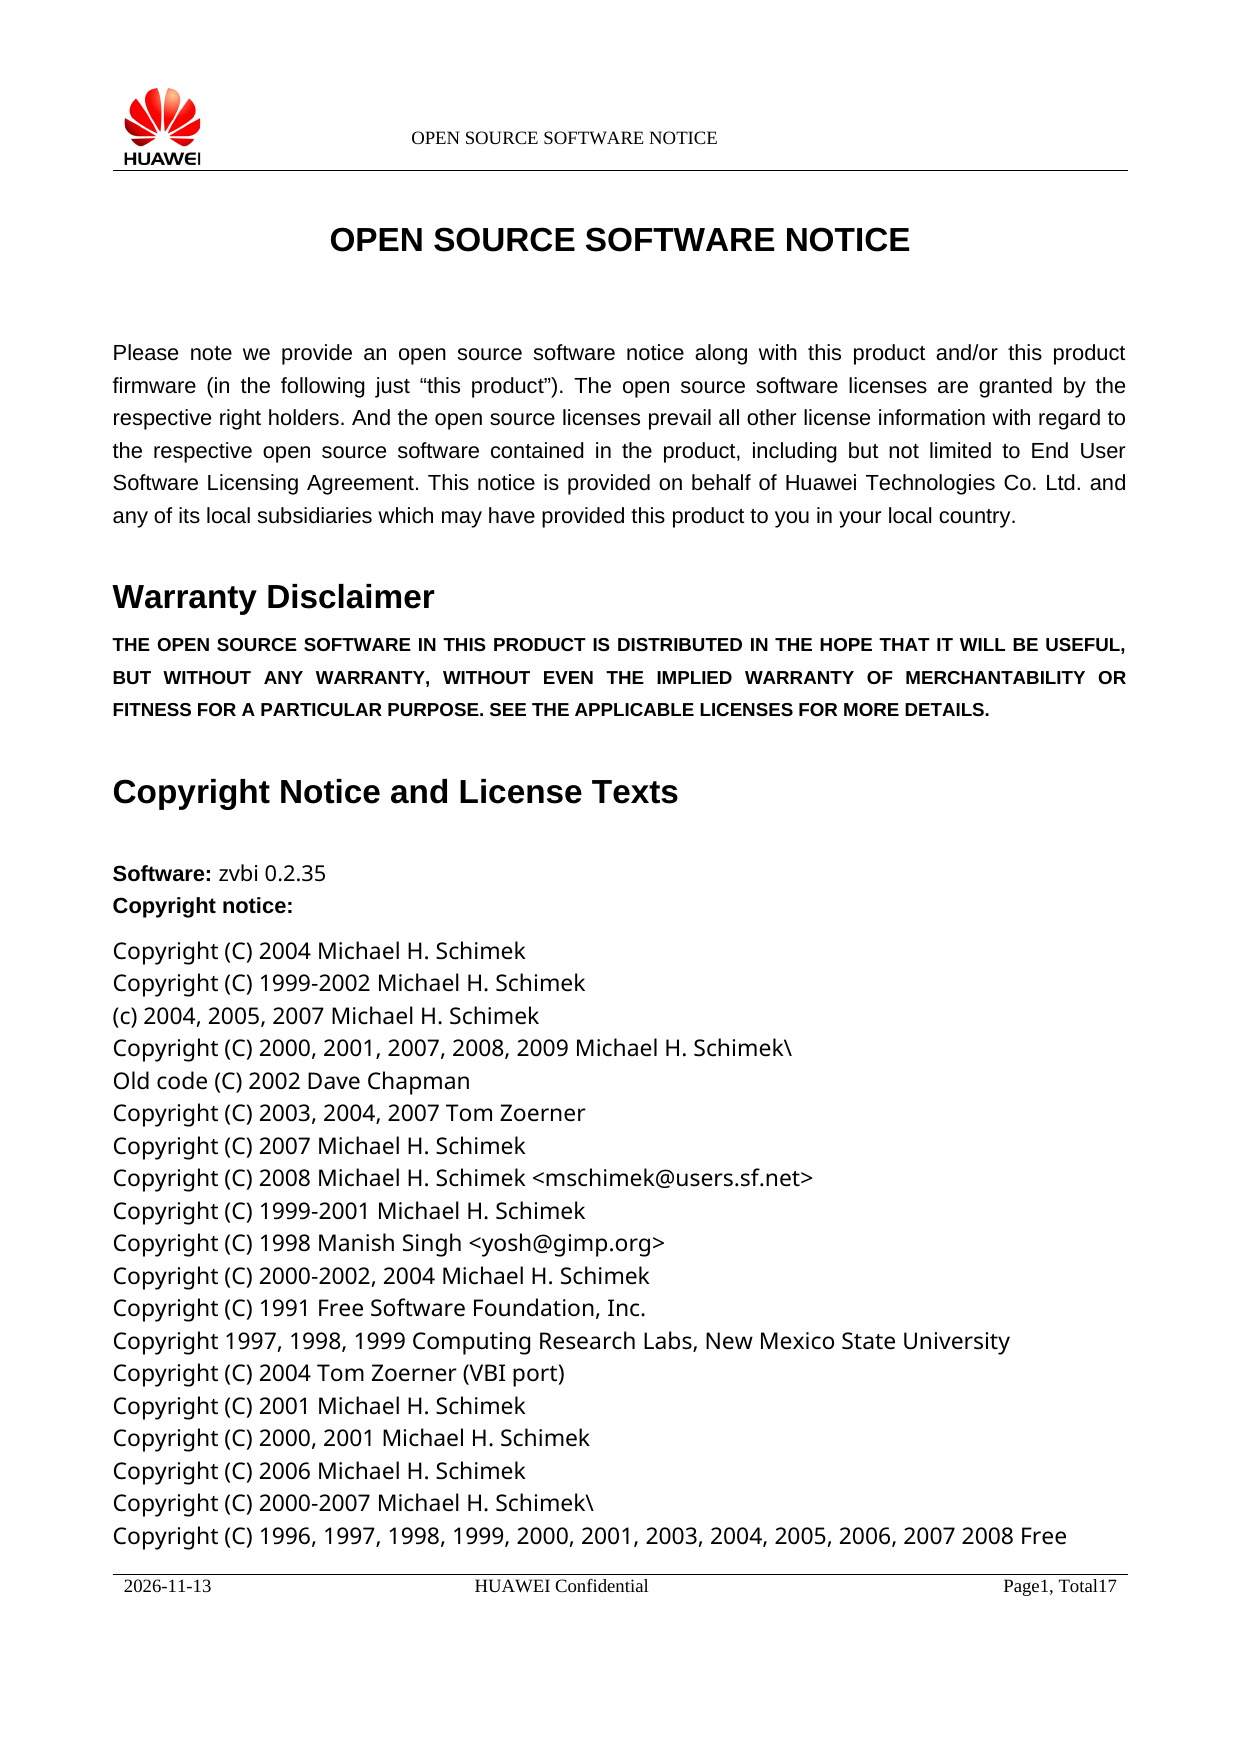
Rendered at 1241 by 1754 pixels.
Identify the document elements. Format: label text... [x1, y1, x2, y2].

text OPEN SOURCE SOFTWARE NOTICE [112, 206, 1128, 271]
text Please note we provide an open source software notice along with this product and/or this product firmware (in the following just “this product”). The open source software licenses are granted by the respective right holders. And the open source licenses prevail all other license information with regard to the respective open source software contained in the product, including but not limited to End User Software Licensing Agreement. This notice is provided on behalf of Huawei Technologies Co. Ltd. and any of its local subsidiaries which may have provided this product to you in your local country. [112, 336, 1128, 531]
title Software: zvbi 0.2.35 [112, 856, 1128, 889]
picture [124, 88, 201, 165]
text Warranty Disclaimer [112, 564, 1128, 629]
text Copyright Notice and License Texts [112, 759, 1128, 824]
text The open source software in this product is distributed in the hope that it will be useful, but WITHOUT ANY WARRANTY, without even the implied warranty of MERCHANTABILITY or FITNESS FOR A PARTICULAR PURPOSE. See the applicable licenses for more details. [112, 629, 1128, 726]
text Copyright notice: [112, 889, 1128, 921]
